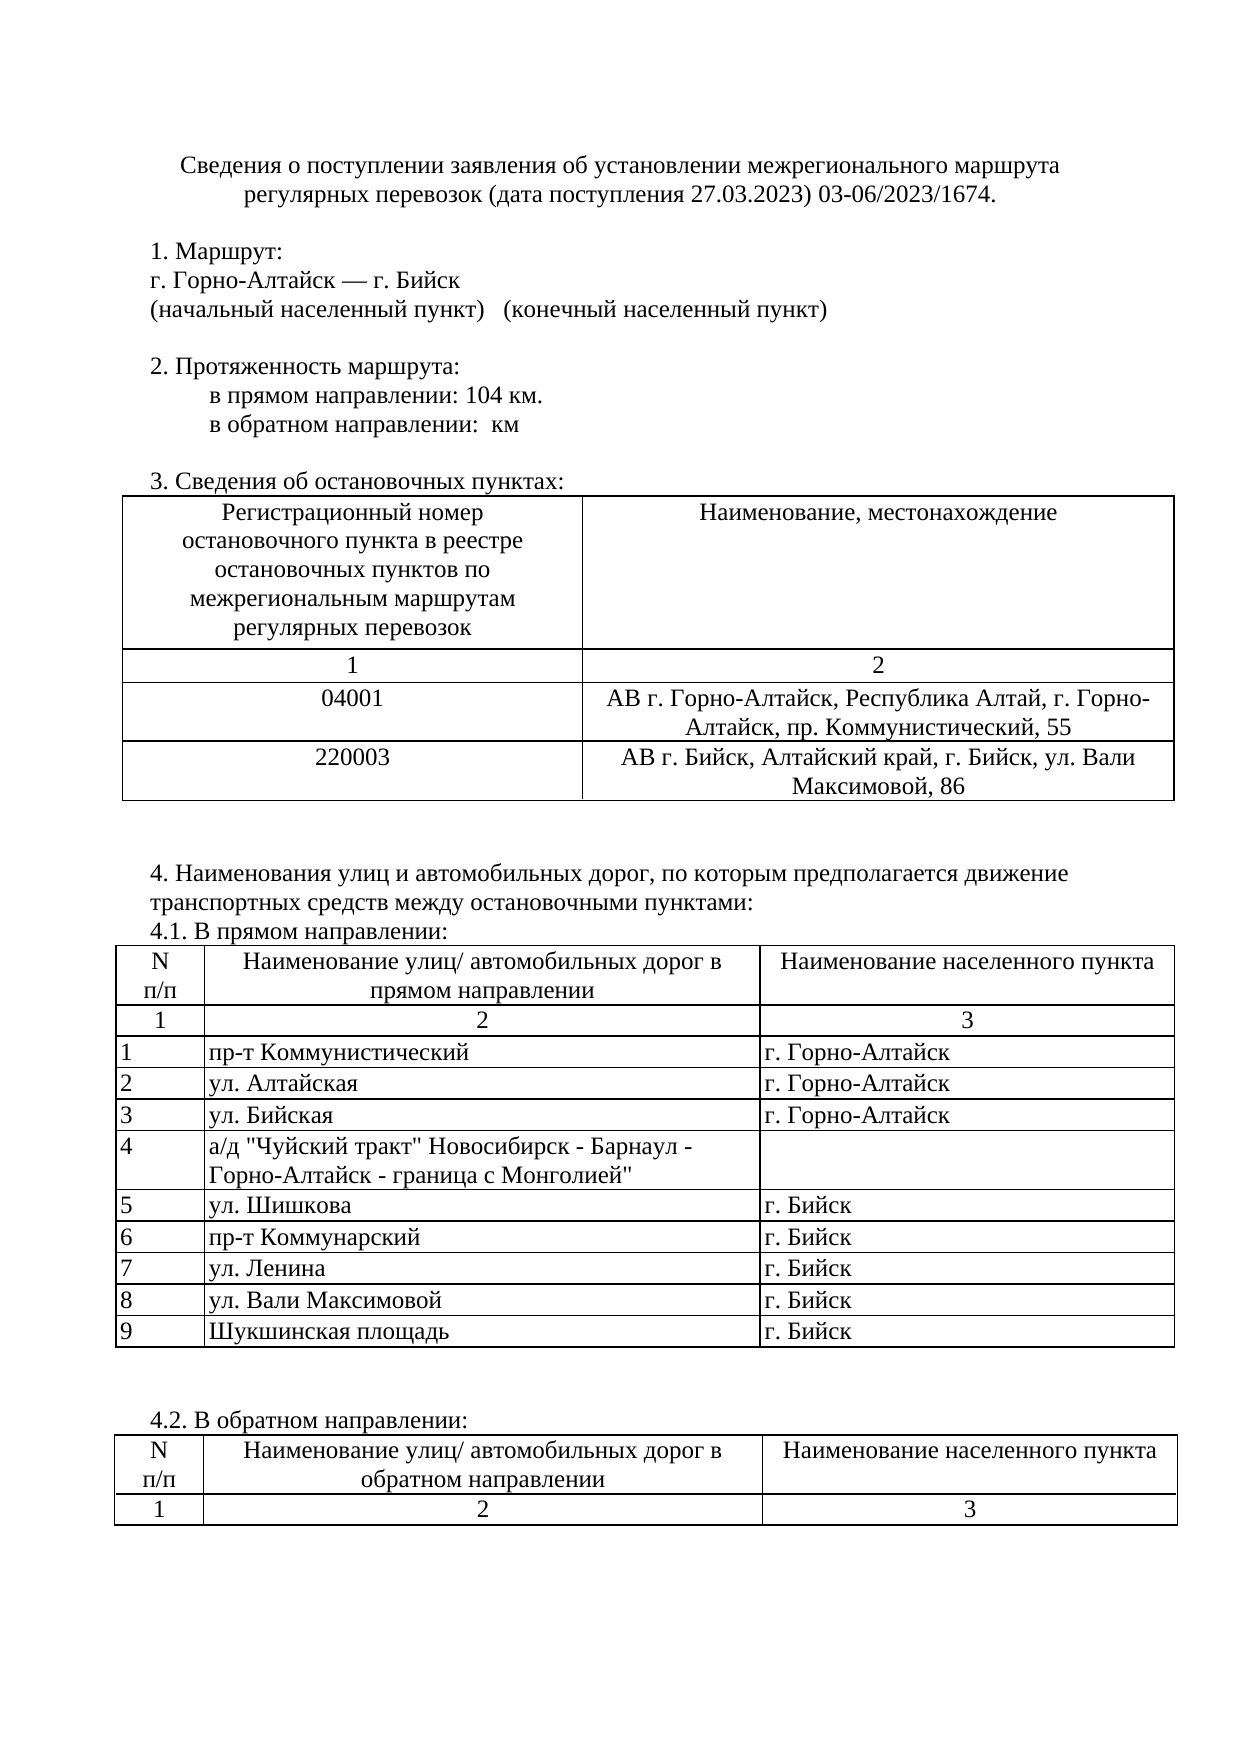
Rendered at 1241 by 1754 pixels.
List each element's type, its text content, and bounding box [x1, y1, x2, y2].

table_cell [761, 1131, 1174, 1189]
table_cell АВ г. Бийск, Алтайский край, г. Бийск, ул. Вали Максимовой, 86 [583, 742, 1173, 799]
table_header N п/п [117, 946, 204, 1004]
table_cell Шукшинская площадь [205, 1316, 759, 1346]
table_cell 4 [117, 1131, 204, 1189]
table_cell 2 [117, 1068, 204, 1098]
table_header N п/п [115, 1436, 203, 1493]
text (начальный населенный пункт) (конечный населенный пункт) [150, 294, 1090, 322]
text 4.1. В прямом направлении: [150, 916, 1090, 945]
text 4. Наименования улиц и автомобильных дорог, по которым предполагается движение транспортных средств между остановочными пунктами: [150, 858, 1090, 916]
text в прямом направлении: 104 км. [150, 380, 1090, 409]
table_header Наименование улиц/ автомобильных дорог в прямом направлении [205, 946, 759, 1004]
table_cell г. Бийск [761, 1190, 1174, 1220]
table_cell 1 [123, 650, 582, 681]
table_cell 220003 [123, 742, 582, 799]
table_cell а/д "Чуйский тракт" Новосибирск - Барнаул - Горно-Алтайск - граница с Монголией" [205, 1131, 759, 1189]
text 3. Сведения об остановочных пунктах: [150, 466, 1090, 495]
table_cell 1 [117, 1037, 204, 1067]
table_cell 7 [117, 1253, 204, 1283]
table_cell 2 [204, 1495, 762, 1524]
text 4.2. В обратном направлении: [150, 1405, 1090, 1434]
table_cell 2 [583, 650, 1173, 681]
text Сведения о поступлении заявления об установлении межрегионального маршрута регулярных перевозок (дата поступления 27.03.2023) 03-06/2023/1674. [150, 150, 1090, 207]
table_cell 3 [761, 1006, 1174, 1035]
table_cell 6 [117, 1222, 204, 1252]
table_header Наименование улиц/ автомобильных дорог в обратном направлении [204, 1436, 762, 1493]
table_cell ул. Бийская [205, 1100, 759, 1130]
table_cell 9 [117, 1316, 204, 1346]
table_cell АВ г. Горно-Алтайск, Республика Алтай, г. Горно-Алтайск, пр. Коммунистический, 55 [583, 683, 1173, 740]
table_cell 3 [763, 1493, 1177, 1524]
table_cell г. Бийск [761, 1222, 1174, 1252]
table_cell г. Горно-Алтайск [761, 1100, 1174, 1130]
table_cell 1 [115, 1494, 203, 1524]
table_cell 3 [117, 1100, 204, 1130]
table_header Регистрационный номер остановочного пункта в реестре остановочных пунктов по межрегиональным маршрутам регулярных перевозок [123, 497, 582, 648]
table_cell г. Бийск [761, 1253, 1174, 1283]
table_cell пр-т Коммунарский [205, 1222, 759, 1252]
table_cell 04001 [123, 683, 582, 740]
text 1. Маршрут: [150, 236, 1090, 265]
table_cell 2 [205, 1006, 759, 1035]
table_cell ул. Ленина [205, 1253, 759, 1283]
text в обратном направлении: км [150, 409, 1090, 437]
table_cell г. Горно-Алтайск [761, 1037, 1174, 1067]
table_cell пр-т Коммунистический [205, 1037, 759, 1067]
table_cell г. Бийск [761, 1316, 1174, 1346]
table_cell 1 [117, 1006, 204, 1035]
table_cell ул. Алтайская [205, 1068, 759, 1098]
table_cell ул. Шишкова [205, 1190, 759, 1220]
text г. Горно-Алтайск — г. Бийск [150, 265, 1090, 294]
table_header Наименование населенного пункта [761, 946, 1174, 1004]
table_cell ул. Вали Максимовой [205, 1285, 759, 1314]
table_cell г. Горно-Алтайск [761, 1068, 1174, 1098]
table_cell 8 [117, 1285, 204, 1314]
table_header Наименование населенного пункта [763, 1436, 1177, 1493]
text 2. Протяженность маршрута: [150, 351, 1090, 380]
table_cell г. Бийск [761, 1285, 1174, 1314]
table_header Наименование, местонахождение [583, 497, 1173, 648]
table_cell 5 [117, 1190, 204, 1220]
